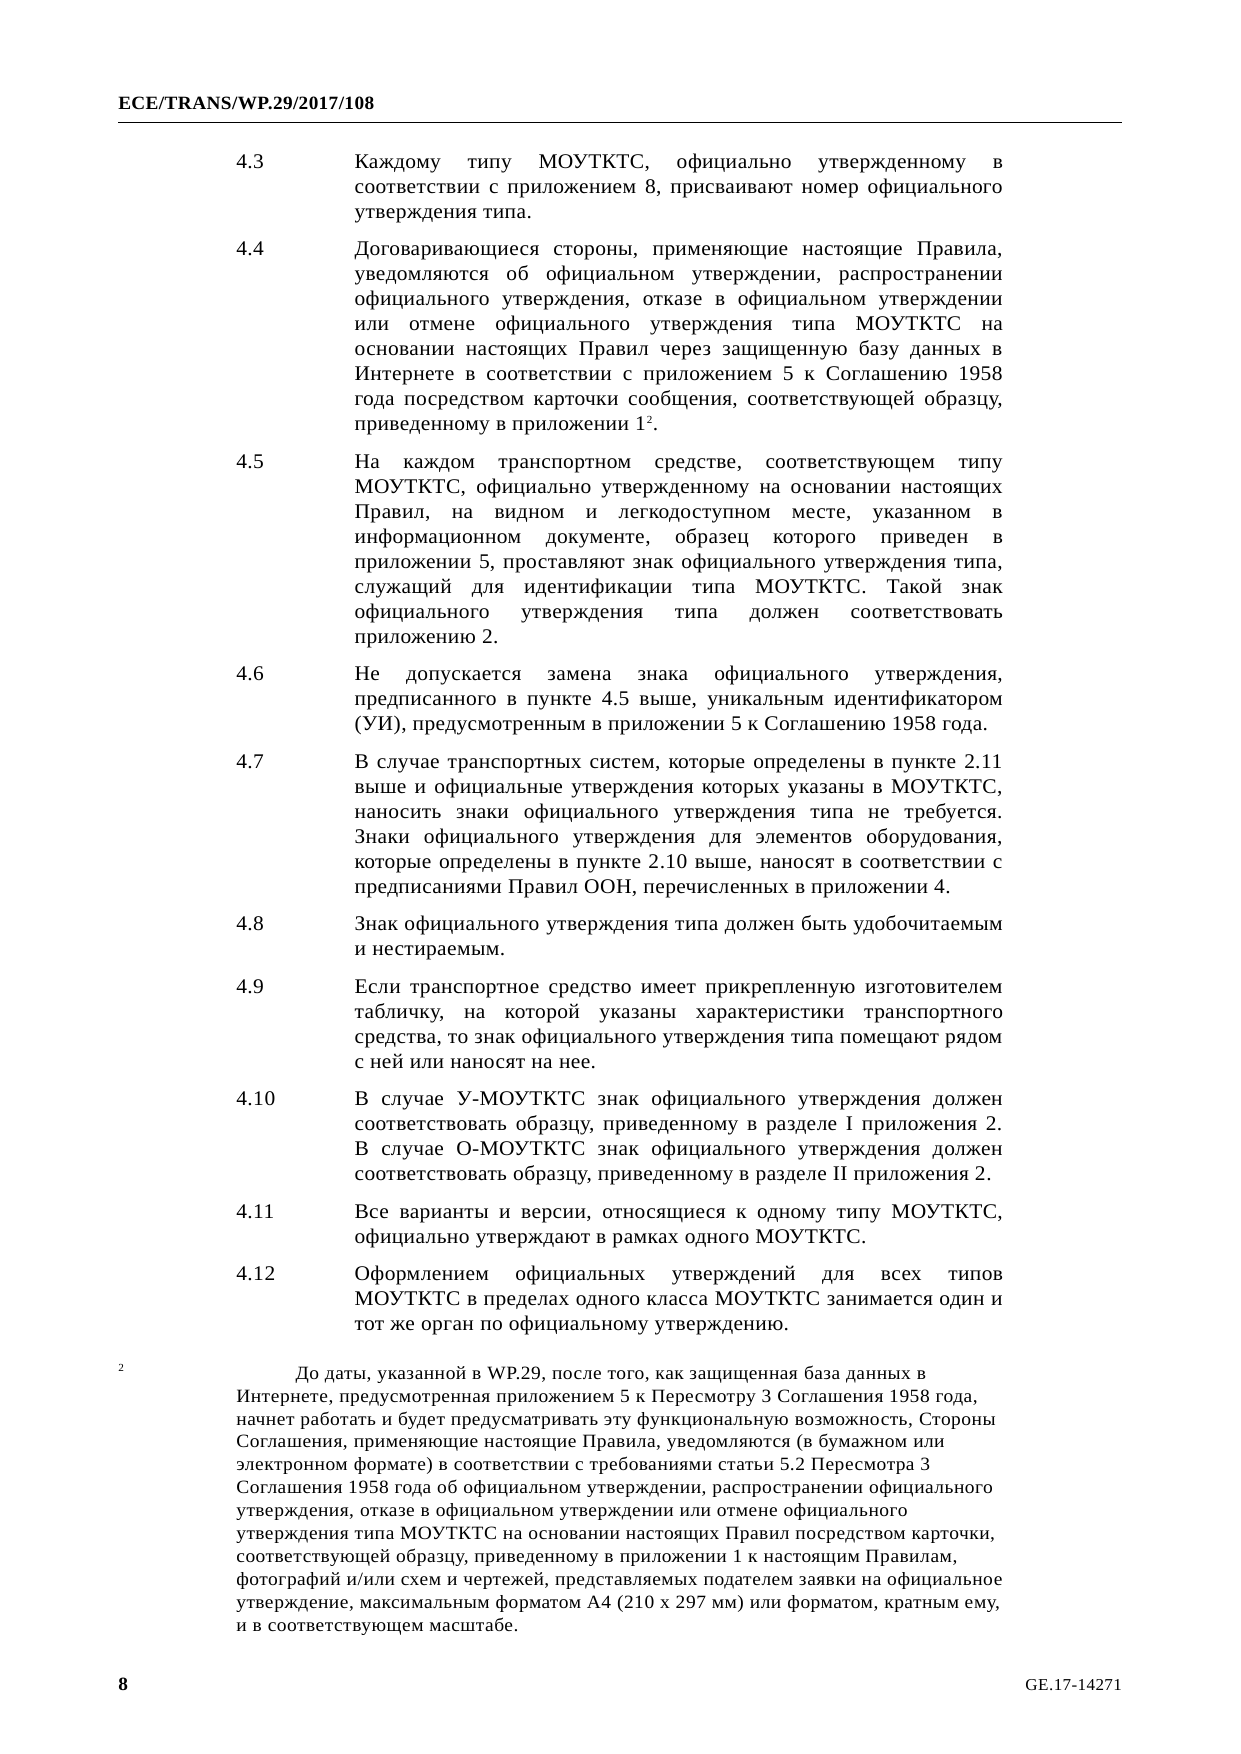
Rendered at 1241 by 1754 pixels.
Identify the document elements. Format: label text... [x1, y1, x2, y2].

text 4.6 Не допускается замена знака официального утверждения, предписанного в пункте 4.5 выше, уникальным идентификатором (УИ), предусмотренным в приложении 5 к Соглашению 1958 года. [236, 660, 1004, 735]
text 4.9 Если транспортное средство имеет прикрепленную изготовителем табличку, на которой указаны характеристики транспортного средства, то знак официального утверждения типа помещают рядом с ней или наносят на нее. [236, 973, 1004, 1073]
text 4.4 Договаривающиеся стороны, применяющие настоящие Правила, уведомляются об официальном утверждении, распространении официального утверждения, отказе в официальном утверждении или отмене официального утверждения типа МОУТКТС на основании настоящих Правил через защищенную базу данных в Интернете в соответствии с приложением 5 к Соглашению 1958 года посредством карточки сообщения, соответствующей образцу, приведенному в приложении 1. [236, 235, 1004, 435]
text 4.12 Оформлением официальных утверждений для всех типов МОУТКТС в пределах одного класса МОУТКТС занимается один и тот же орган по официальному утверждению. [236, 1260, 1004, 1335]
text 4.8 Знак официального утверждения типа должен быть удобочитаемым и нестираемым. [236, 910, 1004, 960]
text 4.5 На каждом транспортном средстве, соответствующем типу МОУТКТС, официально утвержденному на основании настоящих Правил, на видном и легкодоступном месте, указанном в информационном документе, образец которого приведен в приложении 5, проставляют знак официального утверждения типа, служащий для идентификации типа МОУТКТС. Такой знак официального утверждения типа должен соответствовать приложению 2. [236, 448, 1004, 648]
text 4.11 Все варианты и версии, относящиеся к одному типу МОУТКТС, официально утверждают в рамках одного МОУТКТС. [236, 1198, 1004, 1248]
text 4.3 Каждому типу МОУТКТС, официально утвержденному в соответствии с приложением 8, присваивают номер официального утверждения типа. [236, 148, 1004, 223]
text 4.7 В случае транспортных систем, которые определены в пункте 2.11 выше и официальные утверждения которых указаны в МОУТКТС, наносить знаки официального утверждения типа не требуется. Знаки официального утверждения для элементов оборудования, которые определены в пункте 2.10 выше, наносят в соответствии с предписаниями Правил ООН, перечисленных в приложении 4. [236, 748, 1004, 898]
text 4.10 В случае У-МОУТКТС знак официального утверждения должен соответствовать образцу, приведенному в разделе I приложения 2. В случае О-МОУТКТС знак официального утверждения должен соответствовать образцу, приведенному в разделе II приложения 2. [236, 1085, 1004, 1185]
